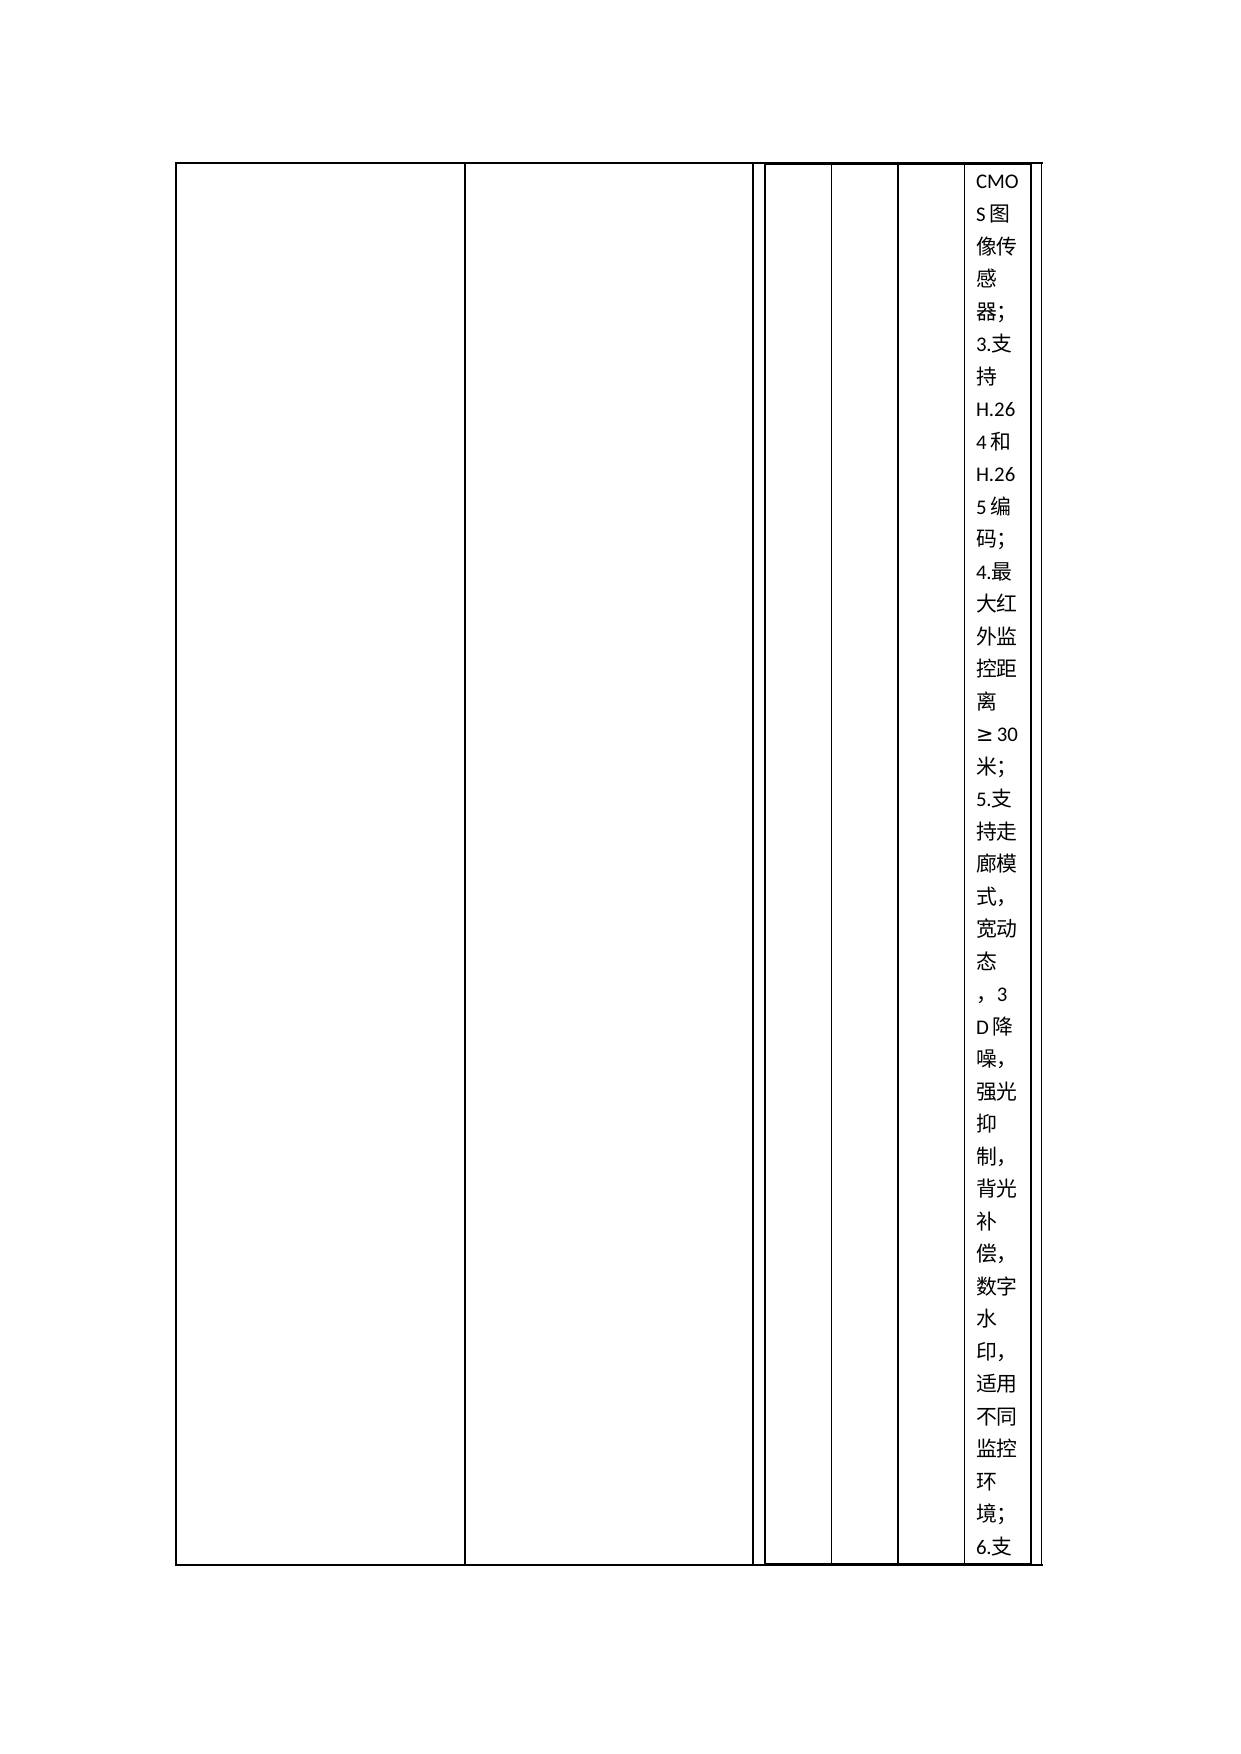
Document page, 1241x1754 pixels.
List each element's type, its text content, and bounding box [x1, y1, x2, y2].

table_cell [832, 165, 897, 1563]
table_cell [177, 164, 464, 1564]
table_cell 1 [466, 164, 752, 1564]
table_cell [1032, 164, 1041, 1564]
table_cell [965, 165, 1030, 1563]
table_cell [754, 164, 764, 1564]
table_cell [899, 165, 964, 1563]
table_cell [766, 165, 831, 1563]
